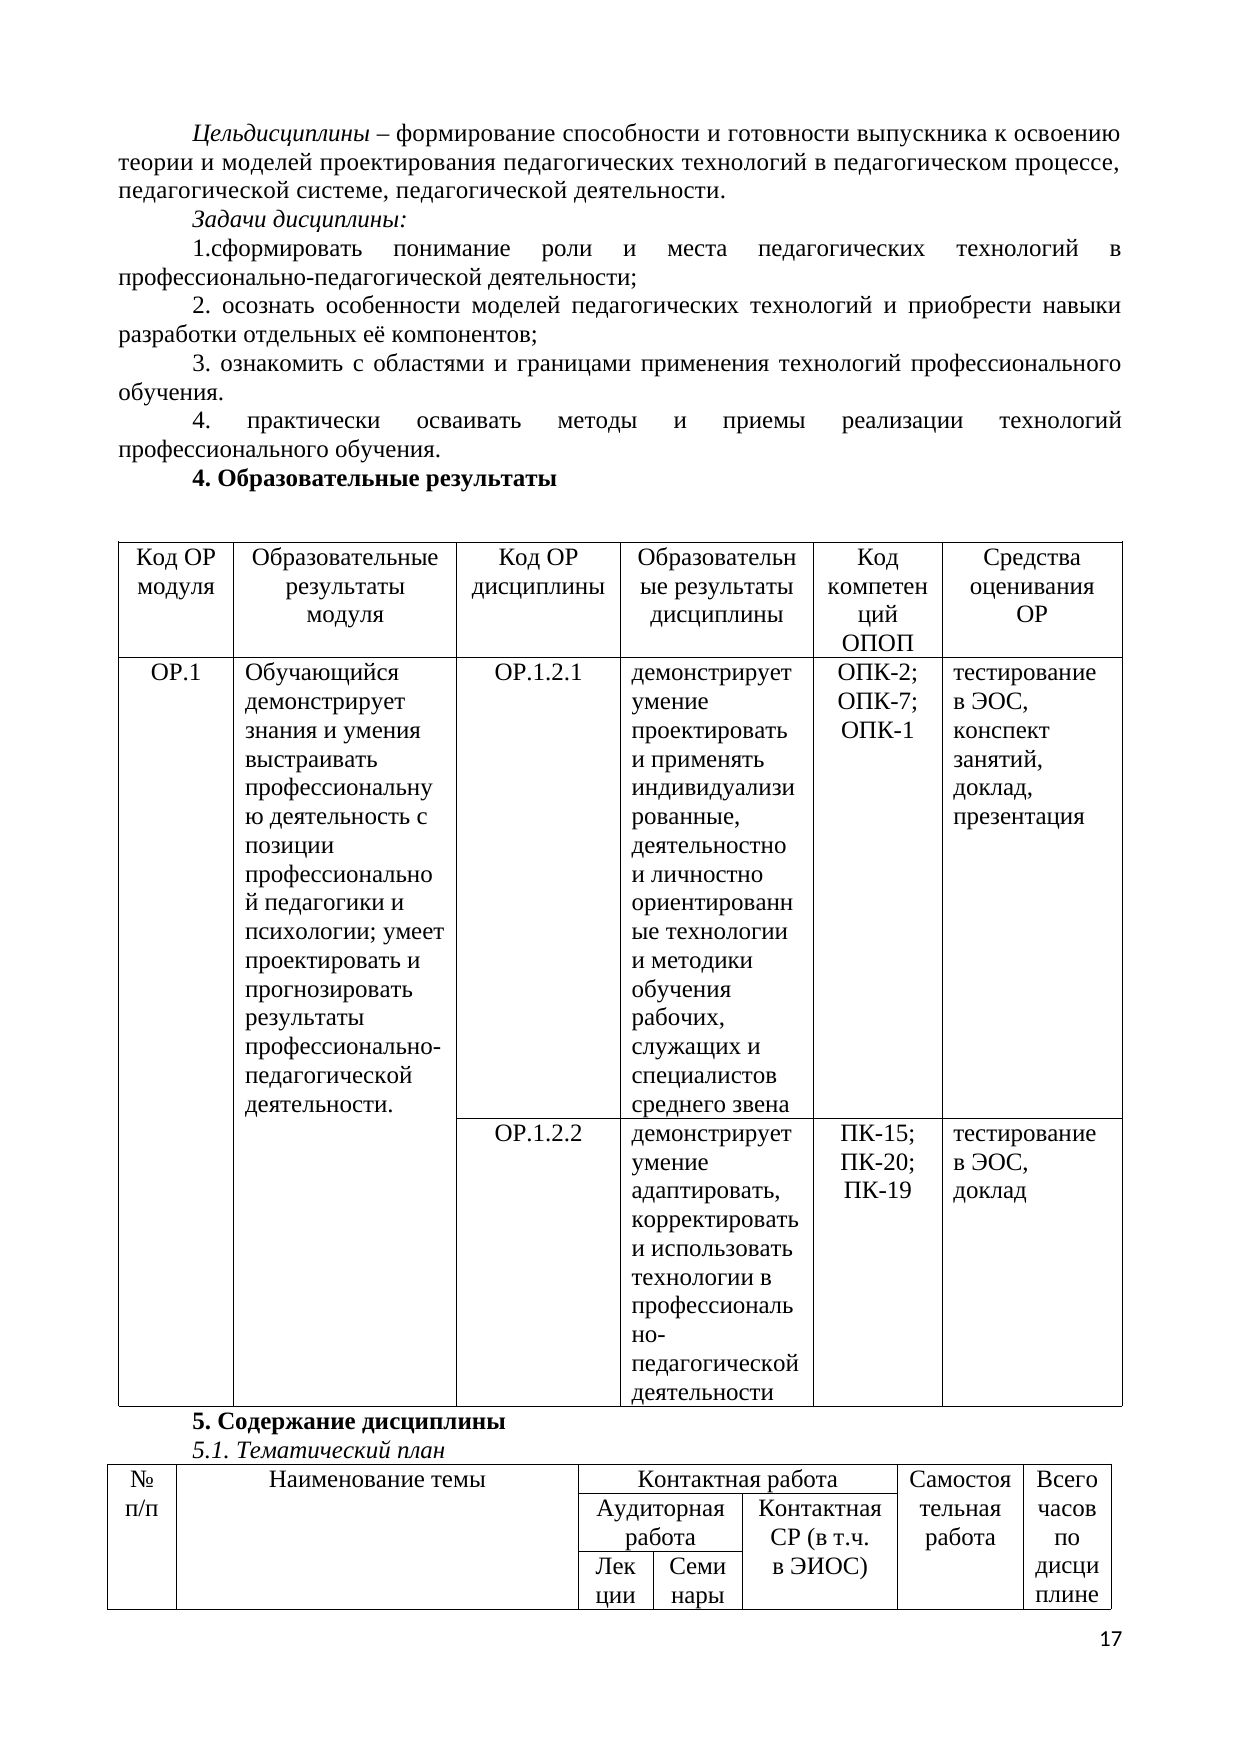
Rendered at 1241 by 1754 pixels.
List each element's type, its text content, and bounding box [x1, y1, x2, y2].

table_header Образовательные результаты дисциплины [621, 543, 813, 657]
table_header Код ОР модуля [119, 543, 233, 657]
table_header Всего часов по дисциплине [1024, 1465, 1111, 1609]
table_header Наименование темы [177, 1465, 578, 1609]
table_header Код компетенций ОПОП [814, 543, 942, 657]
text 3. ознакомить с областями и границами применения технологий профессионального обучения. [118, 348, 1122, 406]
text 5.1. Тематический план [118, 1435, 1122, 1463]
table_cell Контактная СР (в т.ч. в ЭИОС) [743, 1494, 897, 1609]
table_cell Семинары [654, 1552, 742, 1609]
table_cell демонстрирует умение адаптировать, корректировать и использовать технологии в профессионально-педагогической деятельности [621, 1119, 813, 1406]
table_cell Аудиторная работа [579, 1494, 742, 1551]
table_header Контактная работа [579, 1465, 897, 1493]
text 1.сформировать понимание роли и места педагогических технологий в профессионально-педагогической деятельности; [118, 233, 1122, 291]
table_cell тестирование в ЭОС, доклад [943, 1119, 1122, 1406]
table_cell ОПК-2; ОПК-7; ОПК-1 [814, 658, 942, 1117]
table_header Самостоятельная работа [898, 1465, 1023, 1609]
text 4. практически осваивать методы и приемы реализации технологий профессионального обучения. [118, 406, 1122, 463]
table_header Образовательные результаты модуля [234, 543, 456, 657]
table_cell Обучающийся демонстрирует знания и умения выстраивать профессиональную деятельность с позиции профессиональной педагогики и психологии; умеет проектировать и прогнозировать результаты профессионально-педагогической деятельности. [234, 658, 456, 1406]
table_cell ОР.1 [119, 658, 233, 1406]
text Задачи дисциплины: [118, 204, 1122, 233]
table_cell тестирование в ЭОС, конспект занятий, доклад, презентация [943, 658, 1122, 1117]
text 4. Образовательные результаты [118, 463, 1122, 492]
table_cell Лекции [579, 1552, 653, 1609]
text Цельдисциплины – формирование способности и готовности выпускника к освоению теории и моделей проектирования педагогических технологий в педагогическом процессе, педагогической системе, педагогической деятельности. [118, 118, 1122, 204]
table_header № п/п [108, 1465, 176, 1609]
text 5. Содержание дисциплины [118, 1407, 1122, 1435]
table_header Средства оценивания ОР [943, 543, 1122, 657]
text 2. осознать особенности моделей педагогических технологий и приобрести навыки разработки отдельных её компонентов; [118, 291, 1122, 348]
table_header Код ОР дисциплины [457, 543, 620, 657]
table_cell ПК-15; ПК-20; ПК-19 [814, 1119, 942, 1406]
table_cell ОР.1.2.1 [457, 658, 620, 1117]
table_cell демонстрирует умение проектировать и применять индивидуализированные, деятельностно и личностно ориентированные технологии и методики обучения рабочих, служащих и специалистов среднего звена [621, 658, 813, 1117]
table_cell ОР.1.2.2 [457, 1119, 620, 1406]
